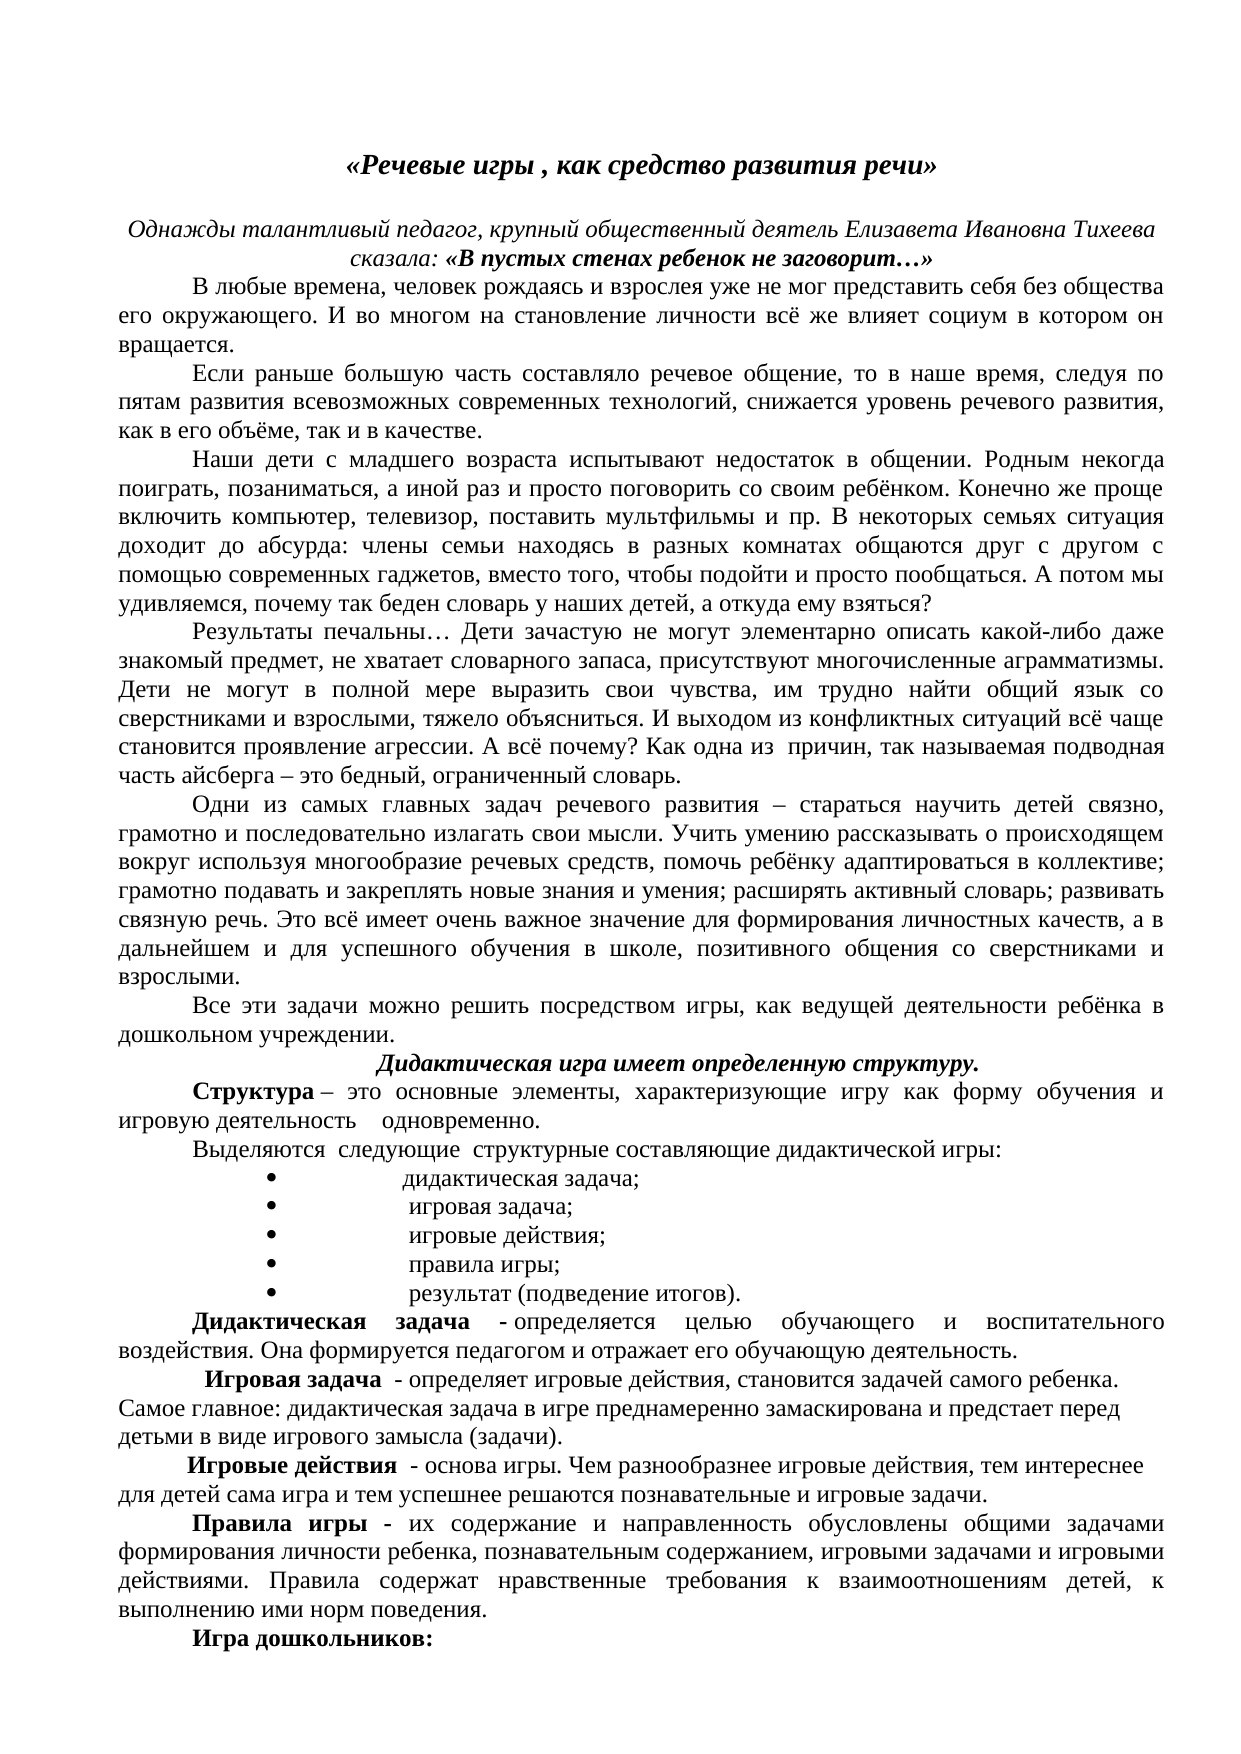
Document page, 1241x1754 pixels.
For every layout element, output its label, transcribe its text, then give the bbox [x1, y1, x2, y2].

text  правила игры; [193, 1249, 1165, 1278]
text  игровая задача; [193, 1191, 1165, 1220]
text  дидактическая задача; [193, 1163, 1165, 1191]
text Структура – это основные элементы, характеризующие игру как форму обучения и игровую деятельность одновременно. [118, 1076, 1165, 1134]
text Игровая задача - определяет игровые действия, становится задачей самого ребенка. Самое главное: дидактическая задача в игре преднамеренно замаскирована и предстает перед детьми в виде игрового замысла (задачи). Игровые действия - основа игры. Чем разнообразнее игровые действия, тем интереснее для детей сама игра и тем успешнее решаются познавательные и игровые задачи. [118, 1364, 1165, 1508]
text Наши дети с младшего возраста испытывают недостаток в общении. Родным некогда поиграть, позаниматься, а иной раз и просто поговорить со своим ребёнком. Конечно же проще включить компьютер, телевизор, поставить мультфильмы и пр. В некоторых семьях ситуация доходит до абсурда: члены семьи находясь в разных комнатах общаются друг с другом с помощью современных гаджетов, вместо того, чтобы подойти и просто пообщаться. А потом мы удивляемся, почему так беден словарь у наших детей, а откуда ему взяться? [118, 444, 1165, 616]
text Одни из самых главных задач речевого развития – стараться научить детей связно, грамотно и последовательно излагать свои мысли. Учить умению рассказывать о происходящем вокруг используя многообразие речевых средств, помочь ребёнку адаптироваться в коллективе; грамотно подавать и закреплять новые знания и умения; расширять активный словарь; развивать связную речь. Это всё имеет очень важное значение для формирования личностных качеств, а в дальнейшем и для успешного обучения в школе, позитивного общения со сверстниками и взрослыми. [118, 789, 1165, 990]
text В любые времена, человек рождаясь и взрослея уже не мог представить себя без общества его окружающего. И во многом на становление личности всё же влияет социум в котором он вращается. [118, 271, 1165, 358]
text Однажды талантливый педагог, крупный общественный деятель Елизавета Ивановна Тихеева сказала: «В пустых стенах ребенок не заговорит…» [118, 214, 1165, 271]
text Если раньше большую часть составляло речевое общение, то в наше время, следуя по пятам развития всевозможных современных технологий, снижается уровень речевого развития, как в его объёме, так и в качестве. [118, 358, 1165, 444]
text Дидактическая игра имеет определенную структуру. [118, 1048, 1165, 1076]
text Результаты печальны… Дети зачастую не могут элементарно описать какой-либо даже знакомый предмет, не хватает словарного запаса, присутствуют многочисленные аграмматизмы. Дети не могут в полной мере выразить свои чувства, им трудно найти общий язык со сверстниками и взрослыми, тяжело объясниться. И выходом из конфликтных ситуаций всё чаще становится проявление агрессии. А всё почему? Как одна из причин, так называемая подводная часть айсберга – это бедный, ограниченный словарь. [118, 616, 1165, 789]
text  игровые действия; [193, 1220, 1165, 1249]
text Дидактическая задача - определяется целью обучающего и воспитательного воздействия. Она формируется педагогом и отражает его обучающую деятельность. [118, 1306, 1165, 1364]
text Все эти задачи можно решить посредством игры, как ведущей деятельности ребёнка в дошкольном учреждении. [118, 990, 1165, 1048]
text  результат (подведение итогов). [193, 1278, 1165, 1306]
text Выделяются следующие структурные составляющие дидактической игры: [118, 1134, 1165, 1163]
text Игра дошкольников: [118, 1623, 1165, 1651]
text «Речевые игры , как средство развития речи» [118, 147, 1165, 180]
text Правила игры - их содержание и направленность обусловлены общими задачами формирования личности ребенка, познавательным содержанием, игровыми задачами и игровыми действиями. Правила содержат нравственные требования к взаимоотношениям детей, к выполнению ими норм поведения. [118, 1508, 1165, 1623]
